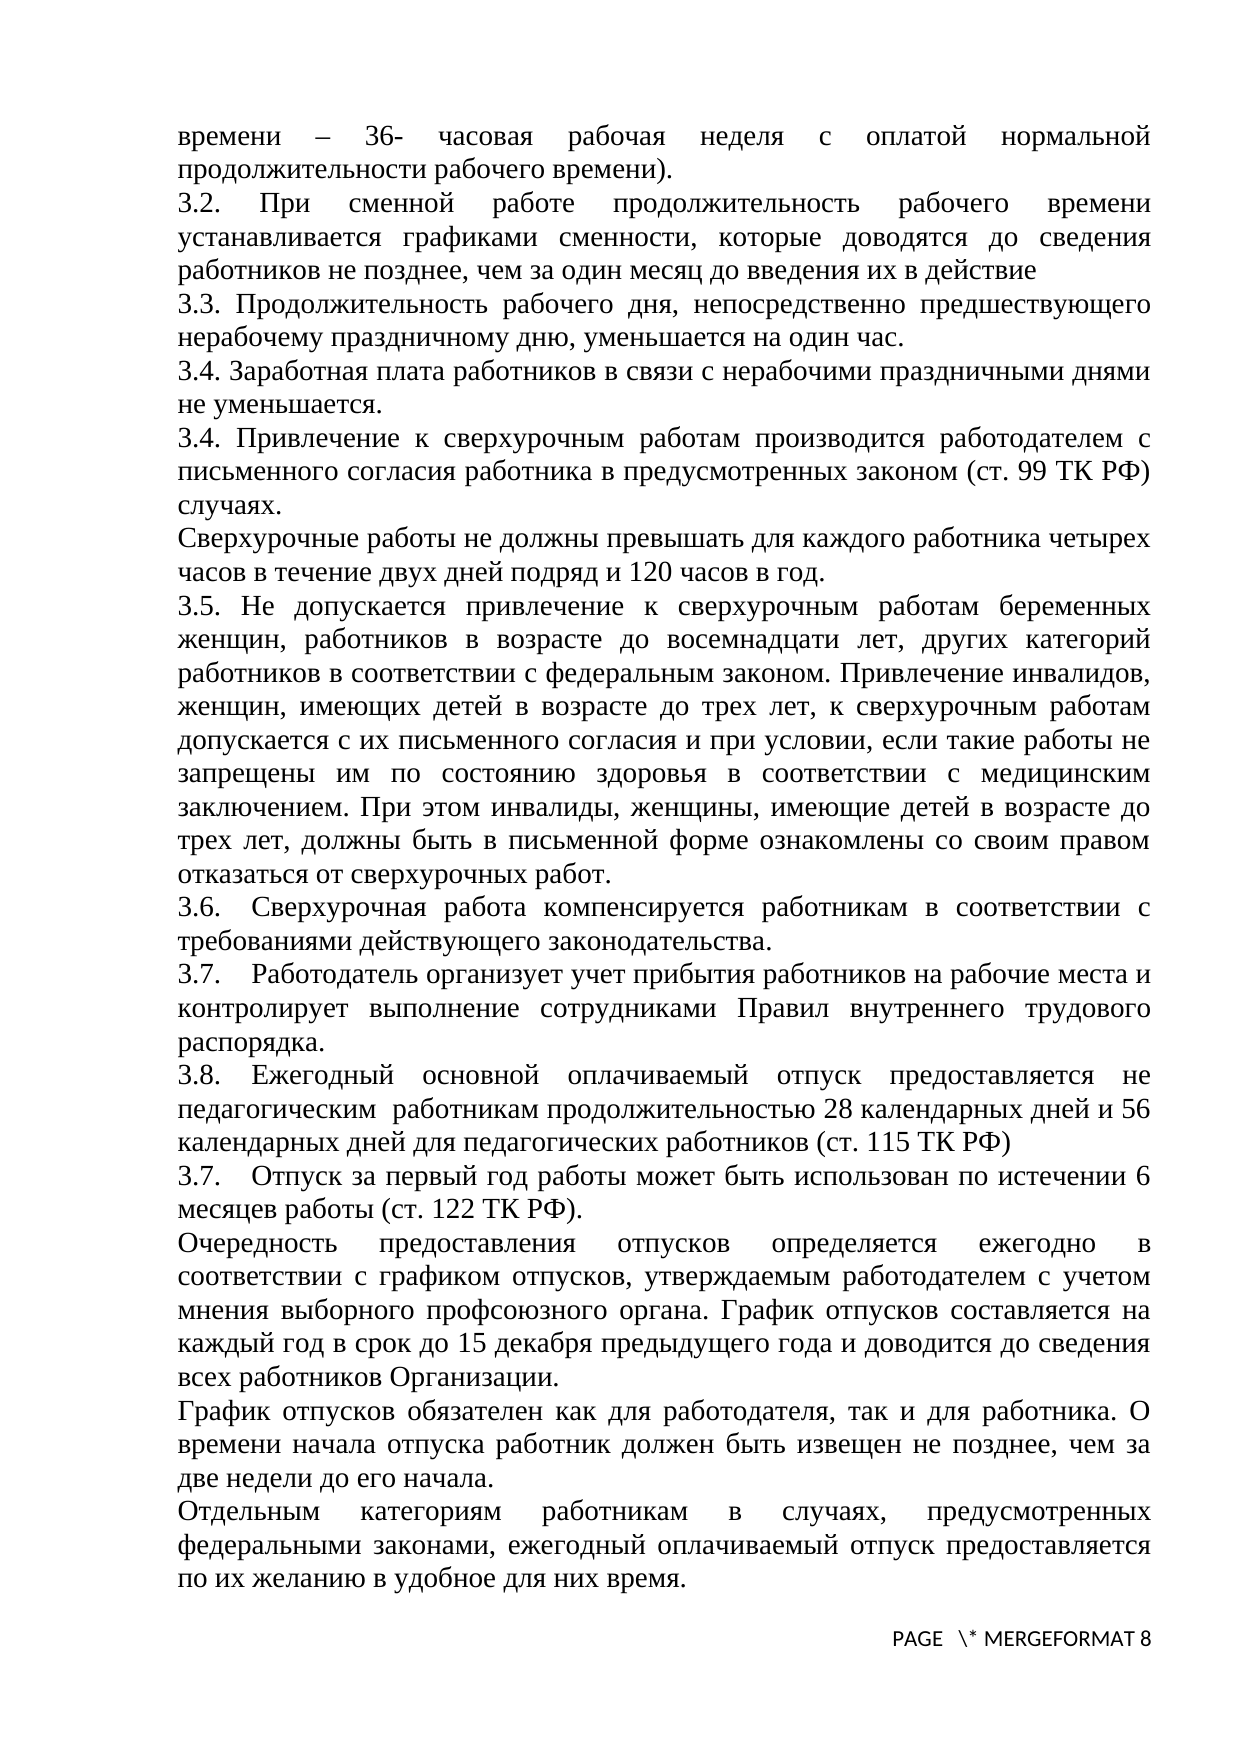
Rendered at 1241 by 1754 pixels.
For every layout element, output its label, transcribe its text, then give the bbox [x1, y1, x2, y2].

text 3.6. Сверхурочная работа компенсируется работникам в соответствии с требованиями действующего законодательства. [177, 889, 1152, 957]
text Сверхурочные работы не должны превышать для каждого работника четырех часов в течение двух дней подряд и 120 часов в год. [177, 521, 1152, 588]
text 3.4. Заработная плата работников в связи с нерабочими праздничными днями не уменьшается. [177, 353, 1152, 420]
text Отдельным категориям работникам в случаях, предусмотренных федеральными законами, ежегодный оплачиваемый отпуск предоставляется по их желанию в удобное для них время. [177, 1493, 1152, 1594]
text 3.2. При сменной работе продолжительность рабочего времени устанавливается графиками сменности, которые доводятся до сведения работников не позднее, чем за один месяц до введения их в действие [177, 185, 1152, 286]
text 3.3. Продолжительность рабочего дня, непосредственно предшествующего нерабочему праздничному дню, уменьшается на один час. [177, 286, 1152, 353]
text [177, 118, 1152, 185]
text 3.8. Ежегодный основной оплачиваемый отпуск предоставляется не педагогическим работникам продолжительностью 28 календарных дней и 56 календарных дней для педагогических работников (ст. 115 ТК РФ) [177, 1057, 1152, 1158]
text 3.4. Привлечение к сверхурочным работам производится работодателем с письменного согласия работника в предусмотренных законом (ст. 99 ТК РФ) случаях. [177, 420, 1152, 521]
text 3.7. Работодатель организует учет прибытия работников на рабочие места и контролирует выполнение сотрудниками Правил внутреннего трудового распорядка. [177, 957, 1152, 1057]
text График отпусков обязателен как для работодателя, так и для работника. О времени начала отпуска работник должен быть извещен не позднее, чем за две недели до его начала. [177, 1393, 1152, 1493]
text 3.7. Отпуск за первый год работы может быть использован по истечении 6 месяцев работы (ст. 122 ТК РФ). [177, 1158, 1152, 1225]
text Очередность предоставления отпусков определяется ежегодно в соответствии с графиком отпусков, утверждаемым работодателем с учетом мнения выборного профсоюзного органа. График отпусков составляется на каждый год в срок до 15 декабря предыдущего года и доводится до сведения всех работников Организации. [177, 1225, 1152, 1393]
text 3.5. Не допускается привлечение к сверхурочным работам беременных женщин, работников в возрасте до восемнадцати лет, других категорий работников в соответствии с федеральным законом. Привлечение инвалидов, женщин, имеющих детей в возрасте до трех лет, к сверхурочным работам допускается с их письменного согласия и при условии, если такие работы не запрещены им по состоянию здоровья в соответствии с медицинским заключением. При этом инвалиды, женщины, имеющие детей в возрасте до трех лет, должны быть в письменной форме ознакомлены со своим правом отказаться от сверхурочных работ. [177, 588, 1152, 889]
